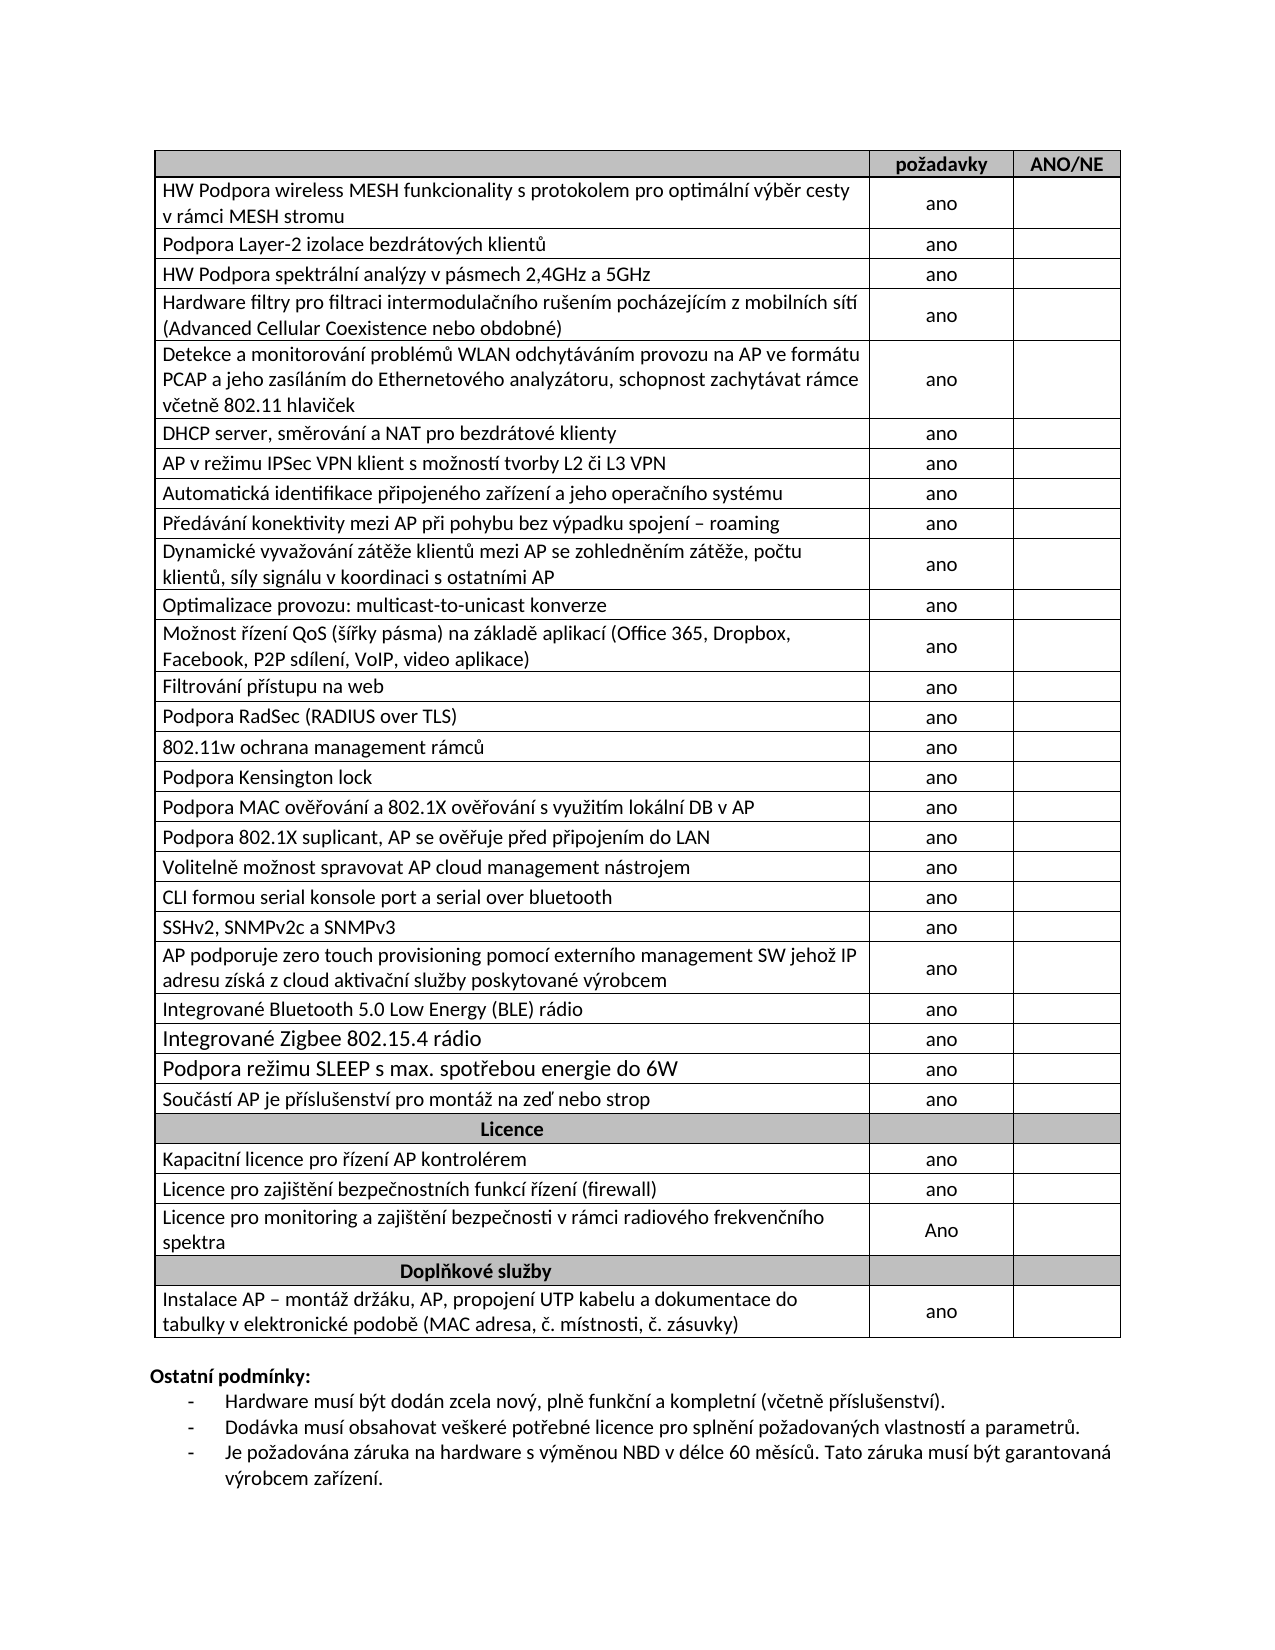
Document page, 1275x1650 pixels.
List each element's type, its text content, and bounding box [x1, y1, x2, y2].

table_cell [1014, 620, 1120, 671]
table_cell ano [870, 539, 1013, 589]
table_cell [1014, 1114, 1120, 1143]
table_cell Licence [156, 1114, 869, 1143]
table_cell ano [870, 732, 1013, 761]
table_cell AP v režimu IPSec VPN klient s možností tvorby L2 či L3 VPN [156, 449, 869, 477]
table_cell Podpora MAC ověřování a 802.1X ověřování s využitím lokální DB v AP [156, 792, 869, 821]
table_cell [1014, 1174, 1120, 1203]
table_cell [1014, 178, 1120, 228]
table_cell Optimalizace provozu: multicast-to-unicast konverze [156, 590, 869, 619]
table_cell Možnost řízení QoS (šířky pásma) na základě aplikací (Office 365, Dropbox, Facebook, P2P sdílení, VoIP, video aplikace) [156, 620, 869, 671]
table_cell [1014, 1286, 1120, 1337]
table_cell [1014, 509, 1120, 537]
table_cell ano [870, 1084, 1013, 1113]
table_cell ano [870, 672, 1013, 701]
table_cell AP podporuje zero touch provisioning pomocí externího management SW jehož IP adresu získá z cloud aktivační služby poskytované výrobcem [156, 942, 869, 993]
table_cell [1014, 1084, 1120, 1113]
table_cell Filtrování přístupu na web [156, 672, 869, 701]
table_cell ano [870, 852, 1013, 881]
table_cell Volitelně možnost spravovat AP cloud management nástrojem [156, 852, 869, 881]
table_cell ano [870, 341, 1013, 417]
table_cell ano [870, 449, 1013, 477]
table_cell DHCP server, směrování a NAT pro bezdrátové klienty [156, 419, 869, 447]
table_cell ano [870, 620, 1013, 671]
table_cell [1014, 259, 1120, 288]
table_cell Podpora Kensington lock [156, 762, 869, 791]
list Je požadována záruka na hardware s výměnou NBD v délce 60 měsíců. Tato záruka musí být garantovaná výrobcem zařízení. [187, 1439, 1125, 1490]
table_cell [1014, 1144, 1120, 1173]
table_cell Licence pro zajištění bezpečnostních funkcí řízení (firewall) [156, 1174, 869, 1203]
table_cell [1014, 882, 1120, 911]
table_cell ano [870, 912, 1013, 941]
table_cell Hardware filtry pro filtraci intermodulačního rušením pocházejícím z mobilních sítí (Advanced Cellular Coexistence nebo obdobné) [156, 289, 869, 340]
table_cell Detekce a monitorování problémů WLAN odchytáváním provozu na AP ve formátu PCAP a jeho zasíláním do Ethernetového analyzátoru, schopnost zachytávat rámce včetně 802.11 hlaviček [156, 341, 869, 417]
table_cell [1014, 732, 1120, 761]
table_cell [1014, 912, 1120, 941]
table_cell Podpora Layer-2 izolace bezdrátových klientů [156, 229, 869, 258]
table_cell [1014, 1054, 1120, 1083]
table_cell ano [870, 590, 1013, 619]
table_cell ano [870, 419, 1013, 447]
table_cell [1014, 942, 1120, 993]
table_cell [1014, 822, 1120, 851]
table_cell Splňuje ANO/NE [1014, 151, 1120, 176]
list Dodávka musí obsahovat veškeré potřebné licence pro splnění požadovaných vlastností a parametrů. [187, 1414, 1125, 1439]
table_cell ano [870, 702, 1013, 731]
table_cell SSHv2, SNMPv2c a SNMPv3 [156, 912, 869, 941]
table_cell [1014, 1256, 1120, 1285]
table_cell HW Podpora spektrální analýzy v pásmech 2,4GHz a 5GHz [156, 259, 869, 288]
table_cell [1014, 341, 1120, 417]
table_cell ano [870, 822, 1013, 851]
table_cell ano [870, 994, 1013, 1023]
table_cell [1014, 792, 1120, 821]
table_cell Předávání konektivity mezi AP při pohybu bez výpadku spojení – roaming [156, 509, 869, 537]
table_cell HW Podpora wireless MESH funkcionality s protokolem pro optimální výběr cesty v rámci MESH stromu [156, 178, 869, 228]
table_cell ano [870, 178, 1013, 228]
table_cell Ano [870, 1204, 1013, 1255]
table_cell ano [870, 479, 1013, 507]
table_cell [1014, 229, 1120, 258]
table_cell Integrované Bluetooth 5.0 Low Energy (BLE) rádio [156, 994, 869, 1023]
table_cell [1014, 539, 1120, 589]
table_cell Doplňkové služby [156, 1256, 869, 1285]
table_cell [1014, 449, 1120, 477]
table_cell Minimální požadavky [870, 151, 1013, 176]
table_cell ano [870, 762, 1013, 791]
table_cell Licence pro monitoring a zajištění bezpečnosti v rámci radiového frekvenčního spektra [156, 1204, 869, 1255]
table_cell ano [870, 259, 1013, 288]
table_cell [1014, 672, 1120, 701]
table_cell [1014, 702, 1120, 731]
table_cell [1014, 590, 1120, 619]
table_cell Podpora 802.1X suplicant, AP se ověřuje před připojením do LAN [156, 822, 869, 851]
table_cell [870, 1114, 1013, 1143]
table_cell [1014, 289, 1120, 340]
table_cell ano [870, 882, 1013, 911]
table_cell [156, 151, 869, 176]
text Ostatní podmínky: [150, 1363, 1125, 1389]
table_cell ano [870, 509, 1013, 537]
table_cell ano [870, 942, 1013, 993]
table_cell Dynamické vyvažování zátěže klientů mezi AP se zohledněním zátěže, počtu klientů, síly signálu v koordinaci s ostatními AP [156, 539, 869, 589]
table_cell [1014, 762, 1120, 791]
table_cell Součástí AP je příslušenství pro montáž na zeď nebo strop [156, 1084, 869, 1113]
table_cell Automatická identifikace připojeného zařízení a jeho operačního systému [156, 479, 869, 507]
table_cell Podpora RadSec (RADIUS over TLS) [156, 702, 869, 731]
table_cell ano [870, 1174, 1013, 1203]
table_cell [1014, 994, 1120, 1023]
table_cell ano [870, 229, 1013, 258]
table_cell [1014, 852, 1120, 881]
table_cell [1014, 419, 1120, 447]
table_cell ano [870, 1286, 1013, 1337]
table_cell Integrované Zigbee 802.15.4 rádio [156, 1024, 869, 1053]
table_cell ano [870, 289, 1013, 340]
table_cell Kapacitní licence pro řízení AP kontrolérem [156, 1144, 869, 1173]
table_cell [1014, 1204, 1120, 1255]
table_cell [870, 1256, 1013, 1285]
table_cell [1014, 479, 1120, 507]
table_cell ano [870, 792, 1013, 821]
table_cell ano [870, 1024, 1013, 1053]
list Hardware musí být dodán zcela nový, plně funkční a kompletní (včetně příslušenství). [187, 1389, 1125, 1414]
table_cell ano [870, 1144, 1013, 1173]
table_cell CLI formou serial konsole port a serial over bluetooth [156, 882, 869, 911]
table_cell Podpora režimu SLEEP s max. spotřebou energie do 6W [156, 1054, 869, 1083]
table_cell Instalace AP – montáž držáku, AP, propojení UTP kabelu a dokumentace do tabulky v elektronické podobě (MAC adresa, č. místnosti, č. zásuvky) [156, 1286, 869, 1337]
table_cell [1014, 1024, 1120, 1053]
table_cell ano [870, 1054, 1013, 1083]
table_cell 802.11w ochrana management rámců [156, 732, 869, 761]
